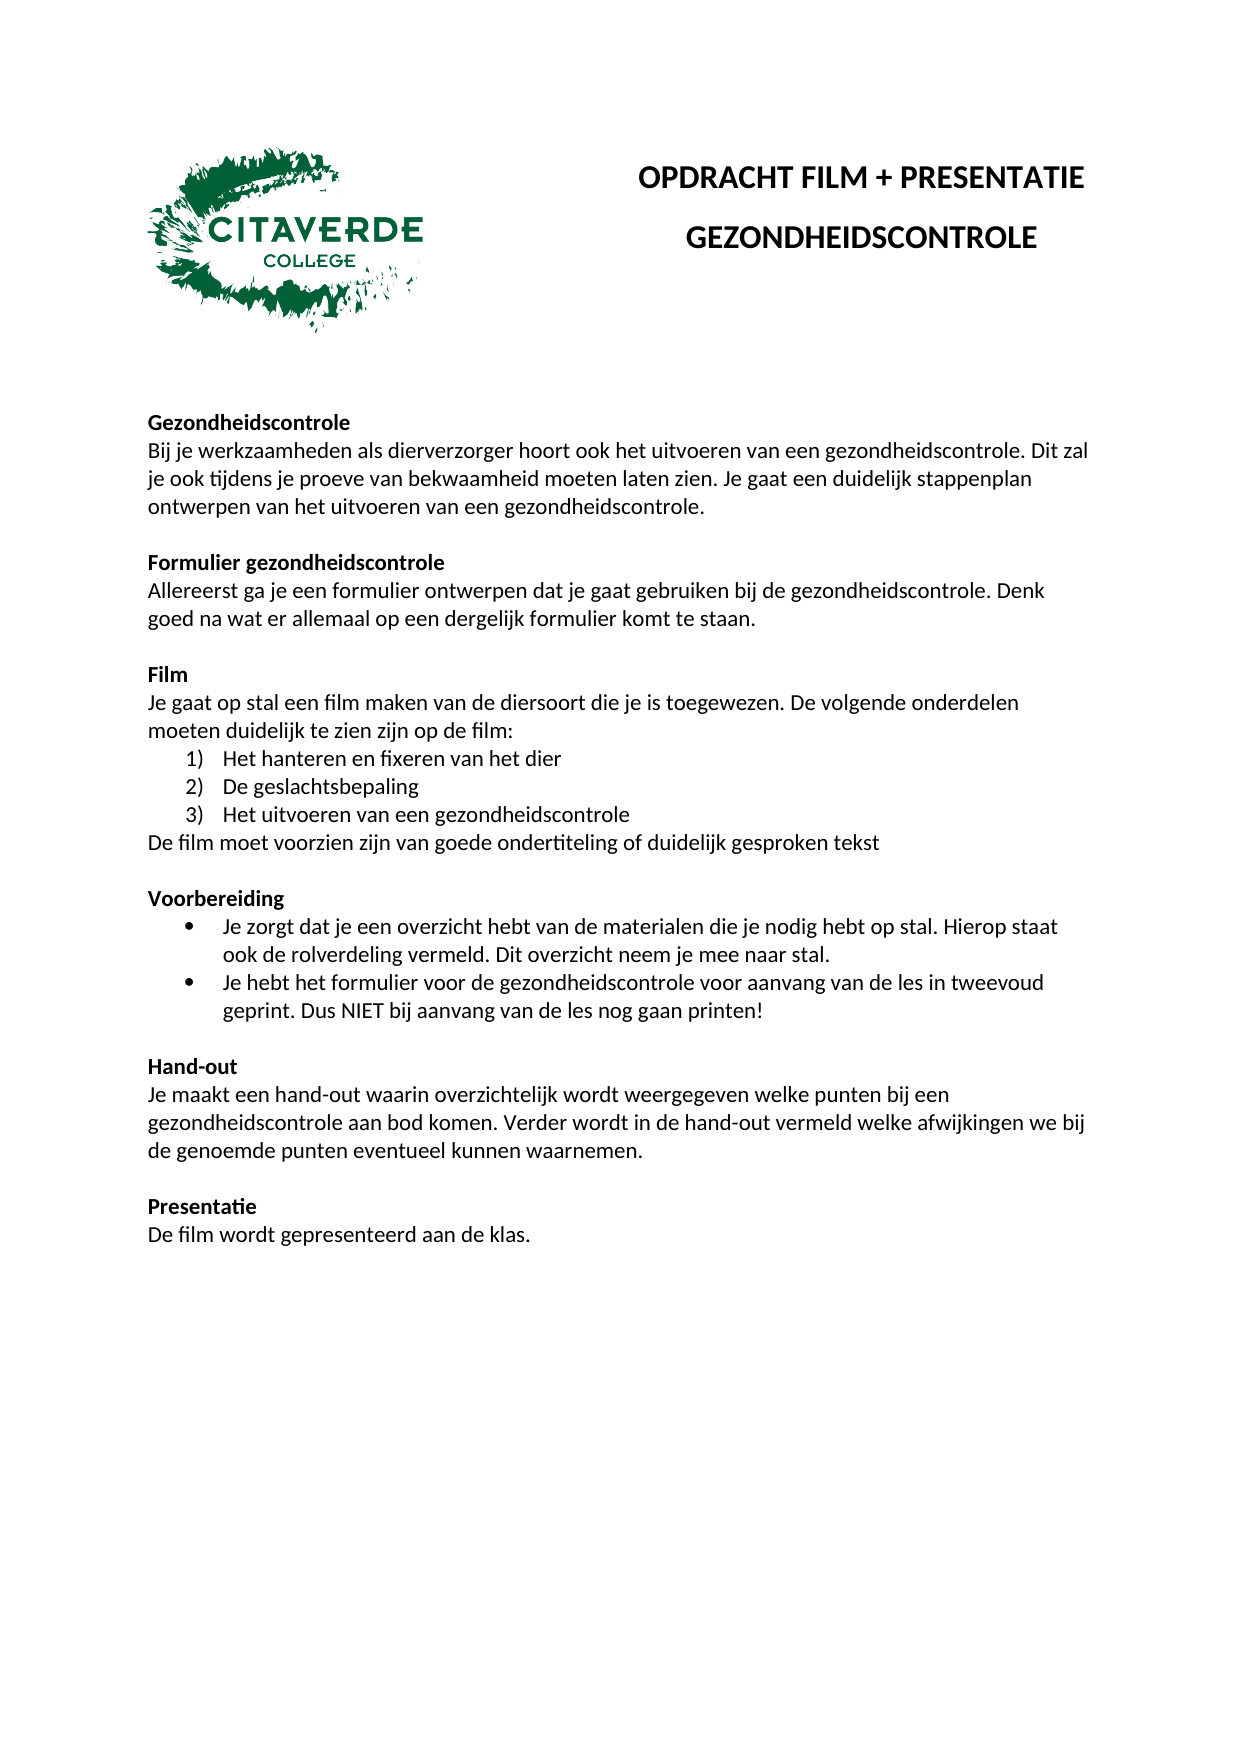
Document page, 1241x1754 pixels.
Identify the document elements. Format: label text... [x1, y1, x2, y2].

text Je gaat op stal een film maken van de diersoort die je is toegewezen. De volgende onderdelen moeten duidelijk te zien zijn op de film: [148, 688, 1093, 744]
picture [147, 147, 423, 333]
text Voorbereiding [148, 884, 1093, 912]
text Gezondheidscontrole [148, 408, 1093, 436]
text Je maakt een hand-out waarin overzichtelijk wordt weergegeven welke punten bij een gezondheidscontrole aan bod komen. Verder wordt in de hand-out vermeld welke afwijkingen we bij de genoemde punten eventueel kunnen waarnemen. [148, 1080, 1093, 1164]
text Bij je werkzaamheden als dierverzorger hoort ook het uitvoeren van een gezondheidscontrole. Dit zal je ook tijdens je proeve van bekwaamheid moeten laten zien. Je gaat een duidelijk stappenplan ontwerpen van het uitvoeren van een gezondheidscontrole. [148, 436, 1093, 520]
list De geslachtsbepaling [185, 772, 1093, 800]
list Het hanteren en fixeren van het dier [185, 744, 1093, 772]
text De film moet voorzien zijn van goede ondertiteling of duidelijk gesproken tekst [148, 828, 1093, 856]
text Allereerst ga je een formulier ontwerpen dat je gaat gebruiken bij de gezondheidscontrole. Denk goed na wat er allemaal op een dergelijk formulier komt te staan. [148, 576, 1093, 632]
text Hand-out [148, 1052, 1093, 1080]
list Het uitvoeren van een gezondheidscontrole [185, 800, 1093, 828]
text Presentatie [148, 1192, 1093, 1220]
list Je hebt het formulier voor de gezondheidscontrole voor aanvang van de les in tweevoud geprint. Dus NIET bij aanvang van de les nog gaan printen! [185, 968, 1093, 1024]
list Je zorgt dat je een overzicht hebt van de materialen die je nodig hebt op stal. Hierop staat ook de rolverdeling vermeld. Dit overzicht neem je mee naar stal. [185, 912, 1093, 968]
text Formulier gezondheidscontrole [148, 548, 1093, 576]
text De film wordt gepresenteerd aan de klas. [148, 1220, 1093, 1248]
text Film [148, 660, 1093, 688]
